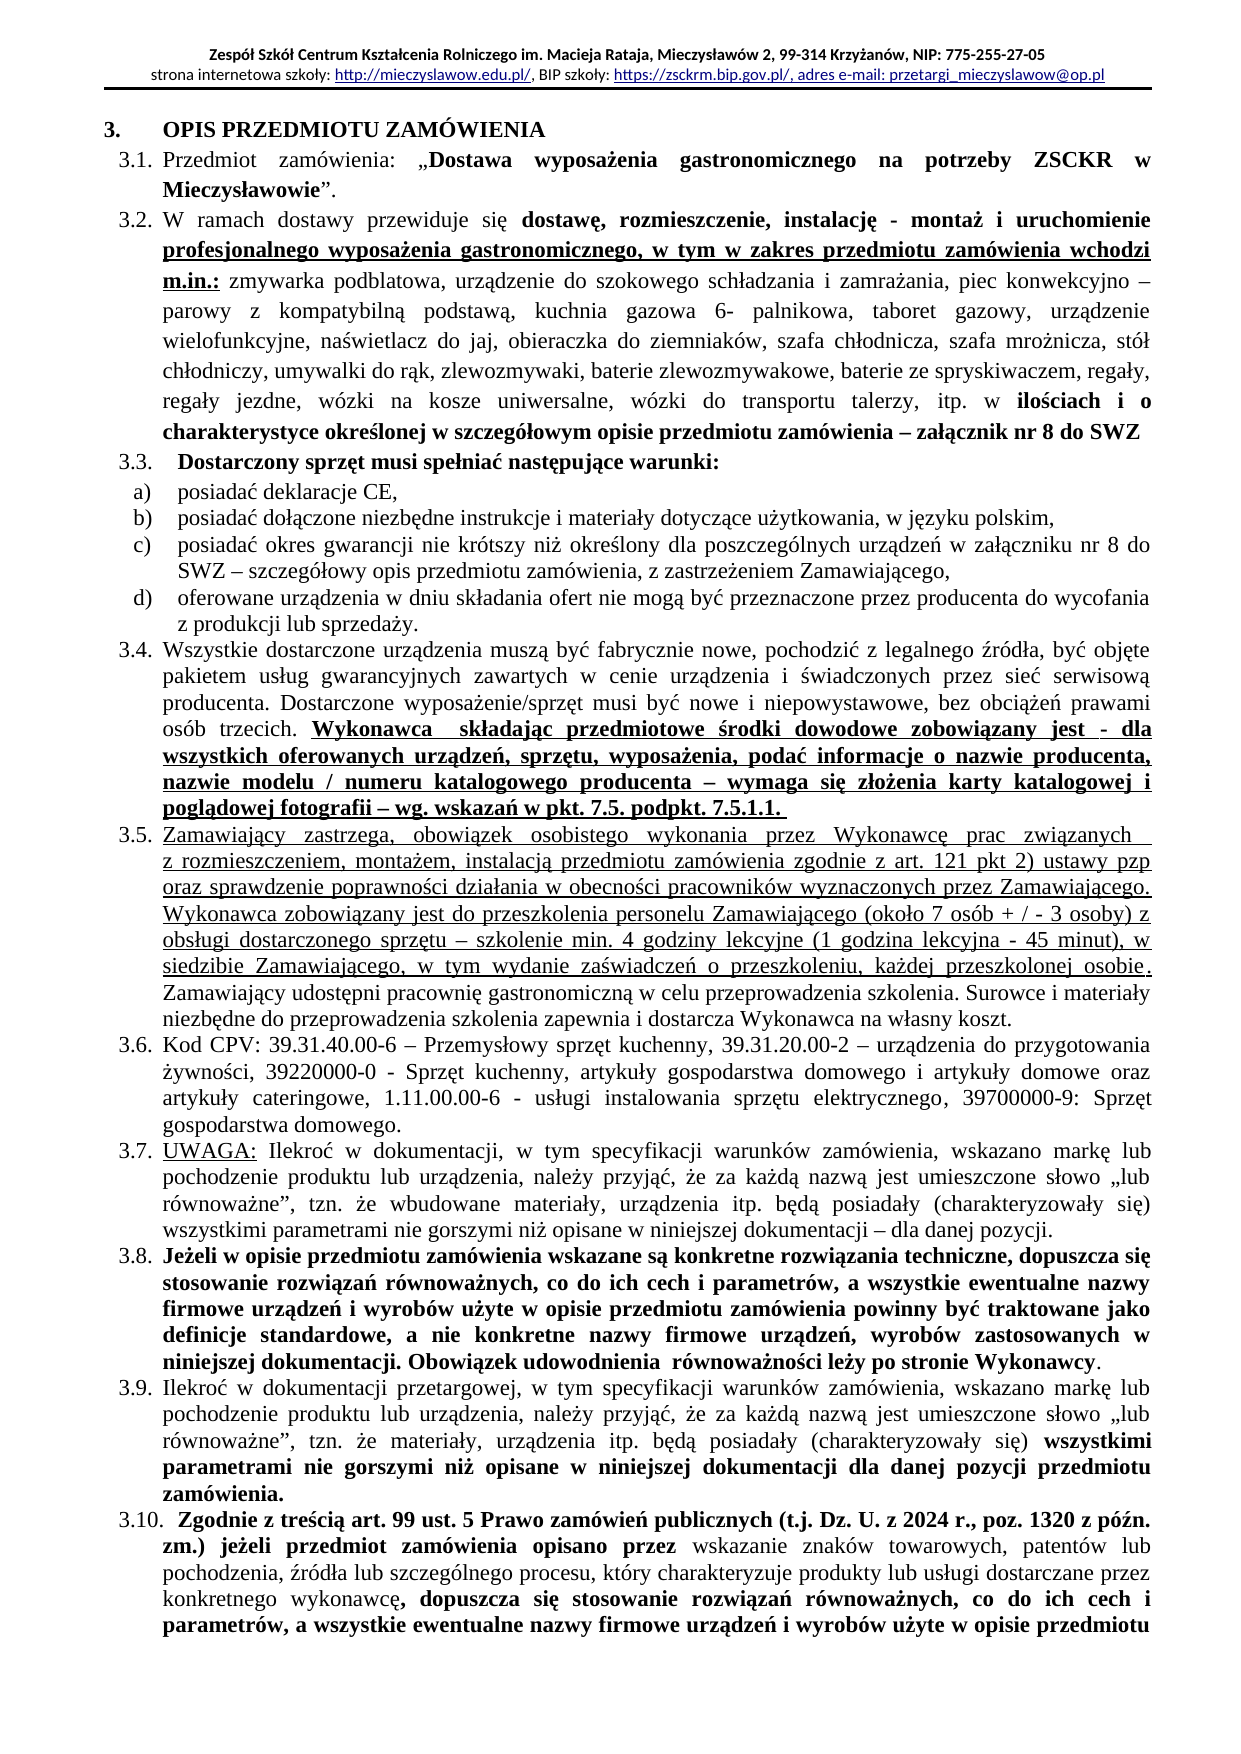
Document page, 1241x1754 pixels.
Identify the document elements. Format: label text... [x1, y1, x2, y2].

list posiadać okres gwarancji nie krótszy niż określony dla poszczególnych urządzeń w załączniku nr 8 do SWZ – szczegółowy opis przedmiotu zamówienia, z zastrzeżeniem Zamawiającego, [133, 531, 1152, 583]
list posiadać dołączone niezbędne instrukcje i materiały dotyczące użytkowania, w języku polskim, [133, 504, 1152, 531]
list Wszystkie dostarczone urządzenia muszą być fabrycznie nowe, pochodzić z legalnego źródła, być objęte pakietem usług gwarancyjnych zawartych w cenie urządzenia i świadczonych przez sieć serwisową producenta. Dostarczone wyposażenie/sprzęt musi być nowe i niepowystawowe, bez obciążeń prawami osób trzecich. Wykonawca składając przedmiotowe środki dowodowe zobowiązany jest - dla wszystkich oferowanych urządzeń, sprzętu, wyposażenia, podać informacje o nazwie producenta, nazwie modelu / numeru katalogowego producenta – wymaga się złożenia karty katalogowej i poglądowej fotografii – wg. wskazań w pkt. 7.5. podpkt. 7.5.1.1. [118, 636, 1152, 821]
list Zamawiający zastrzega, obowiązek osobistego wykonania przez Wykonawcę prac związanych z rozmieszczeniem, montażem, instalacją przedmiotu zamówienia zgodnie z art. 121 pkt 2) ustawy pzp oraz sprawdzenie poprawności działania w obecności pracowników wyznaczonych przez Zamawiającego. Wykonawca zobowiązany jest do przeszkolenia personelu Zamawiającego (około 7 osób + / - 3 osoby) z obsługi dostarczonego sprzętu – szkolenie min. 4 godziny lekcyjne (1 godzina lekcyjna - 45 minut), w siedzibie Zamawiającego, w tym wydanie zaświadczeń o przeszkoleniu, każdej przeszkolonej osobie. Zamawiający udostępni pracownię gastronomiczną w celu przeprowadzenia szkolenia. Surowce i materiały niezbędne do przeprowadzenia szkolenia zapewnia i dostarcza Wykonawca na własny koszt. [118, 821, 1152, 1032]
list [118, 1506, 1152, 1638]
list Jeżeli w opisie przedmiotu zamówienia wskazane są konkretne rozwiązania techniczne, dopuszcza się stosowanie rozwiązań równoważnych, co do ich cech i parametrów, a wszystkie ewentualne nazwy firmowe urządzeń i wyrobów użyte w opisie przedmiotu zamówienia powinny być traktowane jako definicje standardowe, a nie konkretne nazwy firmowe urządzeń, wyrobów zastosowanych w niniejszej dokumentacji. Obowiązek udowodnienia równoważności leży po stronie Wykonawcy. [118, 1242, 1152, 1374]
list oferowane urządzenia w dniu składania ofert nie mogą być przeznaczone przez producenta do wycofania z produkcji lub sprzedaży. [133, 583, 1152, 636]
list posiadać deklaracje CE, [133, 478, 1152, 504]
list OPIS PRZEDMIOTU ZAMÓWIENIA [103, 116, 1138, 142]
list Przedmiot zamówienia: „Dostawa wyposażenia gastronomicznego na potrzeby ZSCKR w Mieczysławowie”. [118, 146, 1152, 202]
list Kod CPV: 39.31.40.00-6 – Przemysłowy sprzęt kuchenny, 39.31.20.00-2 – urządzenia do przygotowania żywności, 39220000-0 - Sprzęt kuchenny, artykuły gospodarstwa domowego i artykuły domowe oraz artykuły cateringowe, 1.11.00.00-6 - usługi instalowania sprzętu elektrycznego, 39700000-9: Sprzęt gospodarstwa domowego. [118, 1032, 1152, 1137]
list Ilekroć w dokumentacji przetargowej, w tym specyfikacji warunków zamówienia, wskazano markę lub pochodzenie produktu lub urządzenia, należy przyjąć, że za każdą nazwą jest umieszczone słowo „lub równoważne”, tzn. że materiały, urządzenia itp. będą posiadały (charakteryzowały się) wszystkimi parametrami nie gorszymi niż opisane w niniejszej dokumentacji dla danej pozycji przedmiotu zamówienia. [118, 1374, 1152, 1506]
list Dostarczony sprzęt musi spełniać następujące warunki: [118, 448, 1152, 474]
list W ramach dostawy przewiduje się dostawę, rozmieszczenie, instalację - montaż i uruchomienie profesjonalnego wyposażenia gastronomicznego, w tym w zakres przedmiotu zamówienia wchodzi m.in.: zmywarka podblatowa, urządzenie do szokowego schładzania i zamrażania, piec konwekcyjno – parowy z kompatybilną podstawą, kuchnia gazowa 6- palnikowa, taboret gazowy, urządzenie wielofunkcyjne, naświetlacz do jaj, obieraczka do ziemniaków, szafa chłodnicza, szafa mrożnicza, stół chłodniczy, umywalki do rąk, zlewozmywaki, baterie zlewozmywakowe, baterie ze spryskiwaczem, regały, regały jezdne, wózki na kosze uniwersalne, wózki do transportu talerzy, itp. w ilościach i o charakterystyce określonej w szczegółowym opisie przedmiotu zamówienia – załącznik nr 8 do SWZ [118, 206, 1152, 444]
list UWAGA: Ilekroć w dokumentacji, w tym specyfikacji warunków zamówienia, wskazano markę lub pochodzenie produktu lub urządzenia, należy przyjąć, że za każdą nazwą jest umieszczone słowo „lub równoważne”, tzn. że wbudowane materiały, urządzenia itp. będą posiadały (charakteryzowały się) wszystkimi parametrami nie gorszymi niż opisane w niniejszej dokumentacji – dla danej pozycji. [118, 1137, 1152, 1242]
